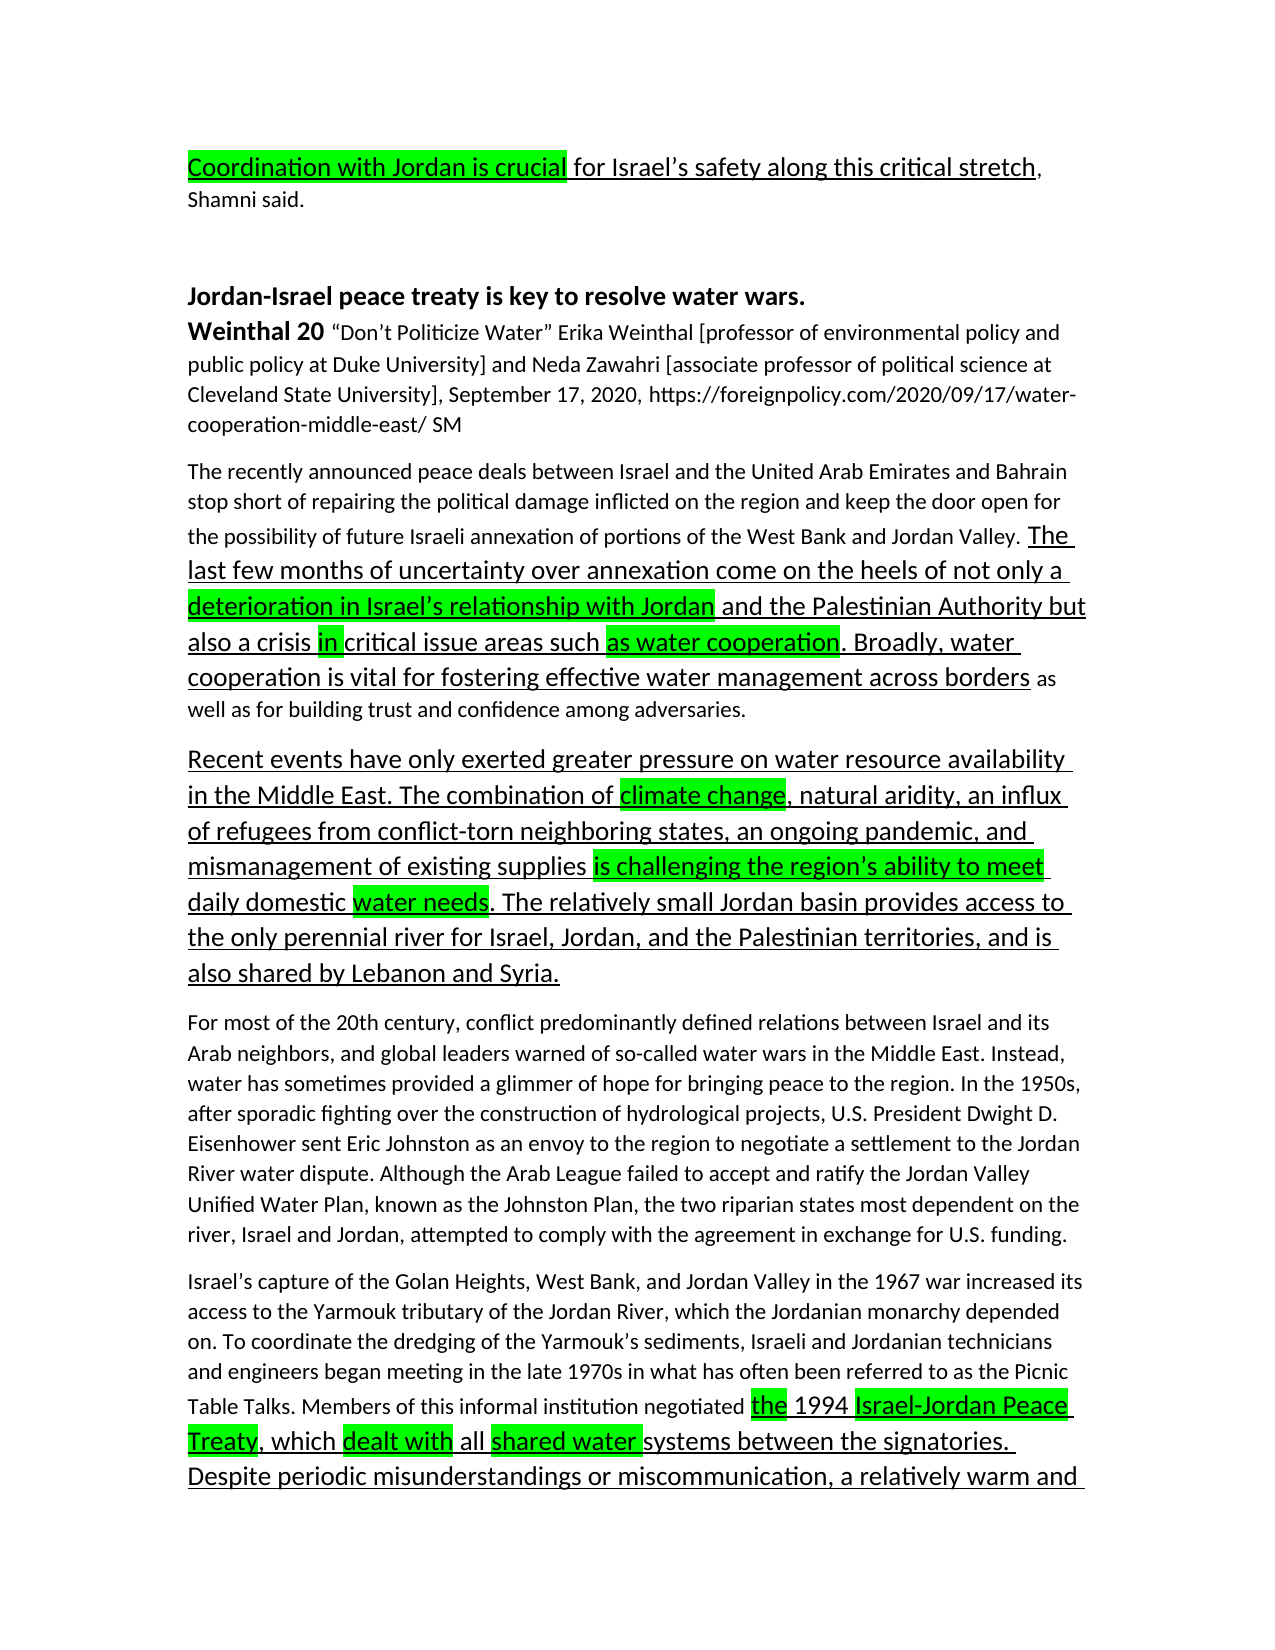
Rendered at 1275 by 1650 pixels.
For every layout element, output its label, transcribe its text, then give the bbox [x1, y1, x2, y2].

subtitle Jordan-Israel peace treaty is key to resolve water wars. [187, 279, 1087, 312]
text Weinthal 20 “Don’t Politicize Water” Erika Weinthal [professor of environmental policy and public policy at Duke University] and Neda Zawahri [associate professor of political science at Cleveland State University], September 17, 2020, https://foreignpolicy.com/2020/09/17/water-cooperation-middle-east/ SM [187, 314, 1087, 438]
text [187, 1267, 1087, 1492]
text Recent events have only exerted greater pressure on water resource availability in the Middle East. The combination of climate change, natural aridity, an influx of refugees from conflict-torn neighboring states, an ongoing pandemic, and mismanagement of existing supplies is challenging the region’s ability to meet daily domestic water needs. The relatively small Jordan basin provides access to the only perennial river for Israel, Jordan, and the Palestinian territories, and is also shared by Lebanon and Syria. [187, 742, 1087, 989]
text For most of the 20th century, conflict predominantly defined relations between Israel and its Arab neighbors, and global leaders warned of so-called water wars in the Middle East. Instead, water has sometimes provided a glimmer of hope for bringing peace to the region. In the 1950s, after sporadic fighting over the construction of hydrological projects, U.S. President Dwight D. Eisenhower sent Eric Johnston as an envoy to the region to negotiate a settlement to the Jordan River water dispute. Although the Arab League failed to accept and ratify the Jordan Valley Unified Water Plan, known as the Johnston Plan, the two riparian states most dependent on the river, Israel and Jordan, attempted to comply with the agreement in exchange for U.S. funding. [187, 1008, 1087, 1248]
text Coordination with Jordan is crucial for Israel’s safety along this critical stretch, Shamni said. [187, 150, 1087, 213]
text The recently announced peace deals between Israel and the United Arab Emirates and Bahrain stop short of repairing the political damage inflicted on the region and keep the door open for the possibility of future Israeli annexation of portions of the West Bank and Jordan Valley. The last few months of uncertainty over annexation come on the heels of not only a deterioration in Israel’s relationship with Jordan and the Palestinian Authority but also a crisis in critical issue areas such as water cooperation. Broadly, water cooperation is vital for fostering effective water management across borders as well as for building trust and confidence among adversaries. [187, 457, 1087, 724]
